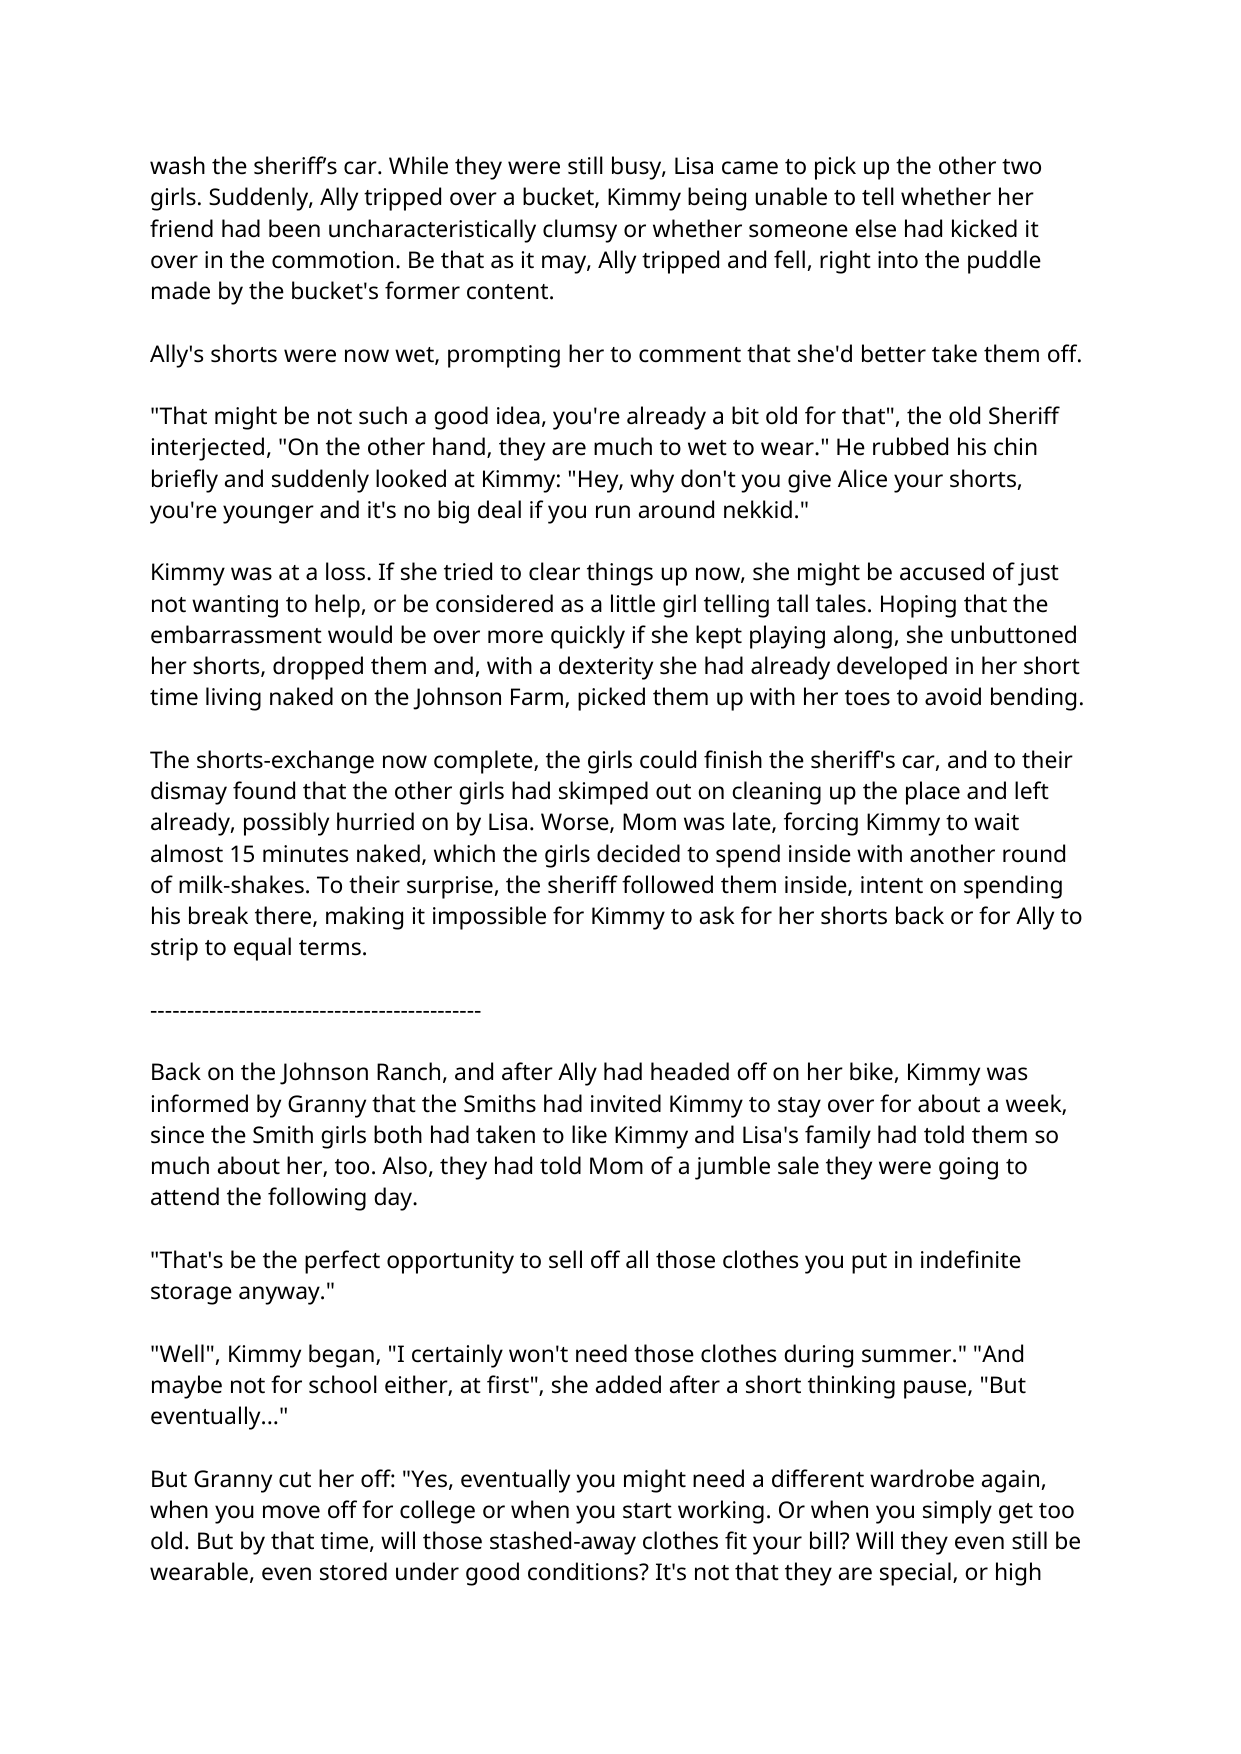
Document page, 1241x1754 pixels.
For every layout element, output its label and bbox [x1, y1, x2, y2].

text [150, 150, 1090, 1587]
